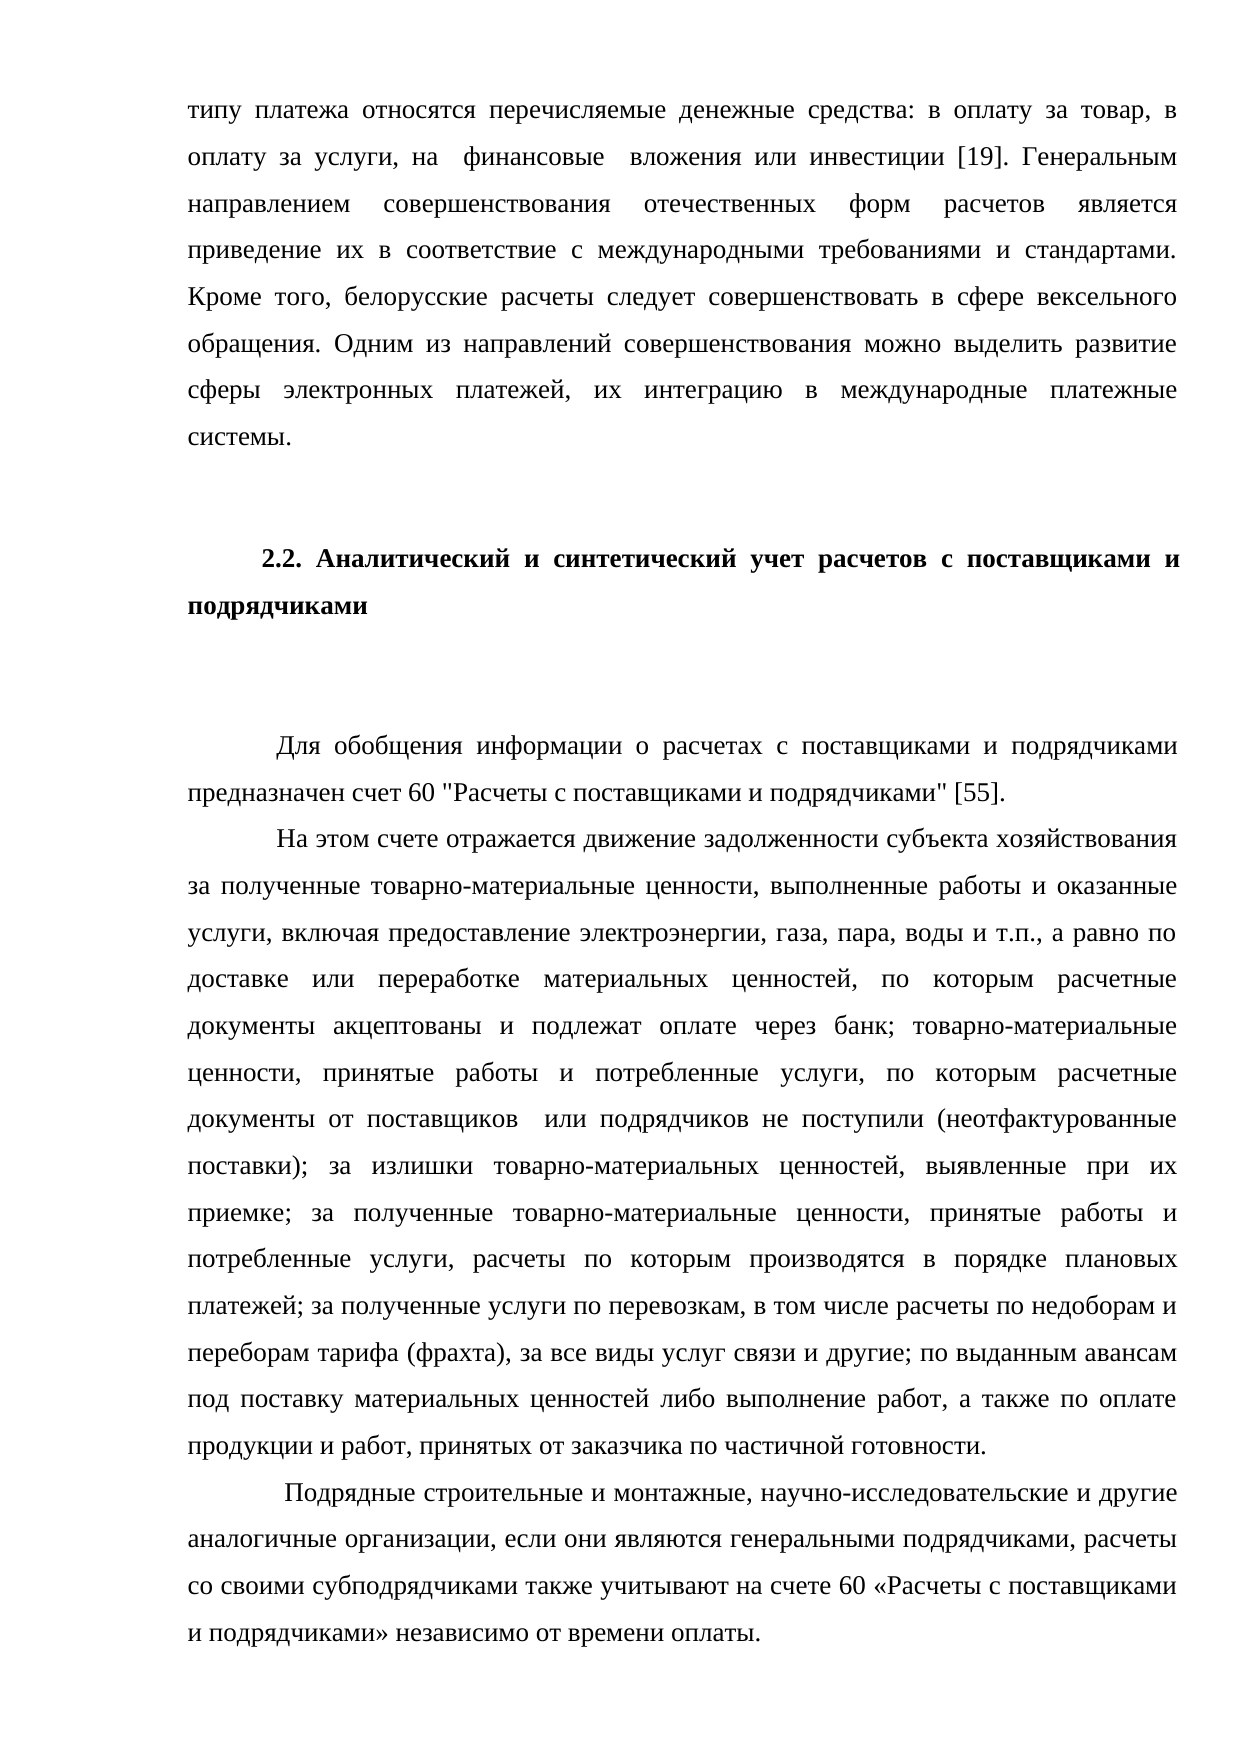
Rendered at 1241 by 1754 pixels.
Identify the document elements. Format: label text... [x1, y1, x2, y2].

text На этом счете отражается движение задолженности субъекта хозяйствования за полученные товарно-материальные ценности, выполненные работы и оказанные услуги, включая предоставление электроэнергии, газа, пара, воды и т.п., а равно по доставке или переработке материальных ценностей, по которым расчетные документы акцептованы и подлежат оплате через банк; товарно-материальные ценности, принятые работы и потребленные услуги, по которым расчетные документы от поставщиков или подрядчиков не поступили (неотфактурованные поставки); за излишки товарно-материальных ценностей, выявленные при их приемке; за полученные товарно-материальные ценности, принятые работы и потребленные услуги, расчеты по которым производятся в порядке плановых платежей; за полученные услуги по перевозкам, в том числе расчеты по недоборам и переборам тарифа (фрахта), за все виды услуг связи и другие; по выданным авансам под поставку материальных ценностей либо выполнение работ, а также по оплате продукции и работ, принятых от заказчика по частичной готовности. [187, 822, 1178, 1460]
text 2.2. Аналитический и синтетический учет расчетов с поставщиками и подрядчиками [187, 542, 1181, 620]
text Подрядные строительные и монтажные, научно-исследовательские и другие аналогичные организации, если они являются генеральными подрядчиками, расчеты со своими субподрядчиками также учитывают на счете 60 «Расчеты с поставщиками и подрядчиками» независимо от времени оплаты. [187, 1476, 1178, 1647]
text Для обобщения информации о расчетах с поставщиками и подрядчиками предназначен счет 60 "Расчеты с поставщиками и подрядчиками" [55]. [187, 729, 1178, 807]
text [187, 94, 1178, 451]
